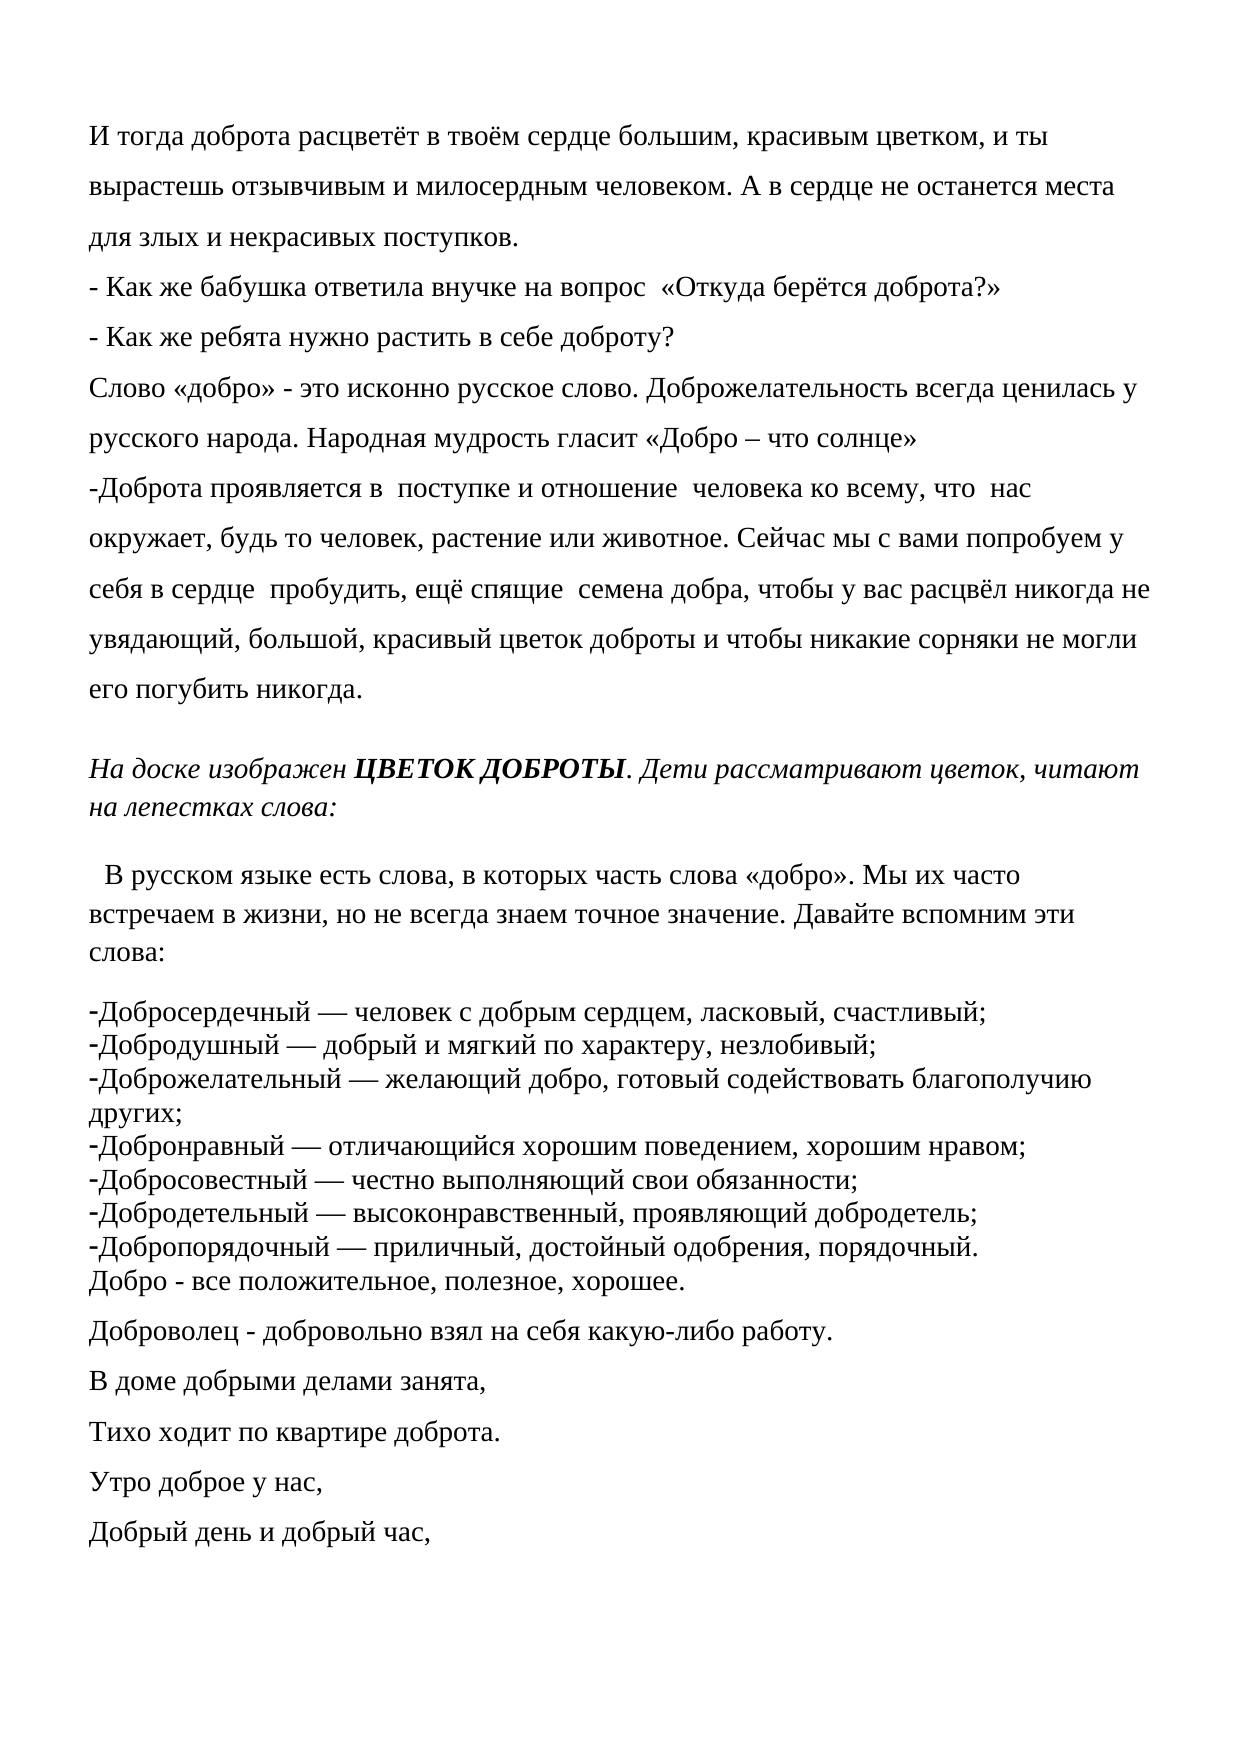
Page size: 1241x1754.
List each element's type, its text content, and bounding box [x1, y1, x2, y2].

list Добропорядочный — приличный, достойный одобрения, порядочный. [89, 1229, 1152, 1263]
text На доске изображен ЦВЕТОК ДОБРОТЫ. Дети рассматривают цветок, читают на лепестках слова: [89, 751, 1152, 823]
text В доме добрыми делами занята, Тихо ходит по квартире доброта. Утро доброе у нас, Добрый день и добрый час, [89, 1363, 1152, 1548]
list Добронравный — отличающийся хорошим поведением, хорошим нравом; [89, 1128, 1152, 1162]
text В русском языке есть слова, в которых часть слова «добро». Мы их часто встречаем в жизни, но не всегда знаем точное значение. Давайте вспомним эти слова: [89, 857, 1152, 968]
text - Как же бабушка ответила внучке на вопрос «Откуда берётся доброта?» [89, 269, 1152, 303]
text Доброволец - добровольно взял на себя какую-либо работу. [89, 1313, 1152, 1347]
list Добродетельный — высоконравственный, проявляющий добродетель; [89, 1196, 1152, 1229]
text Добро - все положительное, полезное, хорошее. [89, 1263, 1152, 1296]
list Добросовестный — честно выполняющий свои обязанности; [89, 1162, 1152, 1196]
list Добродушный — добрый и мягкий по характеру, незлобивый; [89, 1027, 1152, 1061]
list Доброжелательный — желающий добро, готовый содействовать благополучию других; [89, 1061, 1152, 1128]
list Добросердечный — человек с добрым сердцем, ласковый, счастливый; [89, 994, 1152, 1027]
text Слово «добро» - это исконно русское слово. Доброжелательность всегда ценилась у русского народа. Народная мудрость гласит «Добро – что солнце» [89, 370, 1152, 453]
text - Как же ребята нужно растить в себе доброту? [89, 319, 1152, 353]
text И тогда доброта расцветёт в твоём сердце большим, красивым цветком, и ты вырастешь отзывчивым и милосердным человеком. А в сердце не останется места для злых и некрасивых поступков. [89, 118, 1152, 252]
text -Доброта проявляется в поступке и отношение человека ко всему, что нас окружает, будь то человек, растение или животное. Сейчас мы с вами попробуем у себя в сердце пробудить, ещё спящие семена добра, чтобы у вас расцвёл никогда не увядающий, большой, красивый цветок доброты и чтобы никакие сорняки не могли его погубить никогда. [89, 470, 1152, 705]
